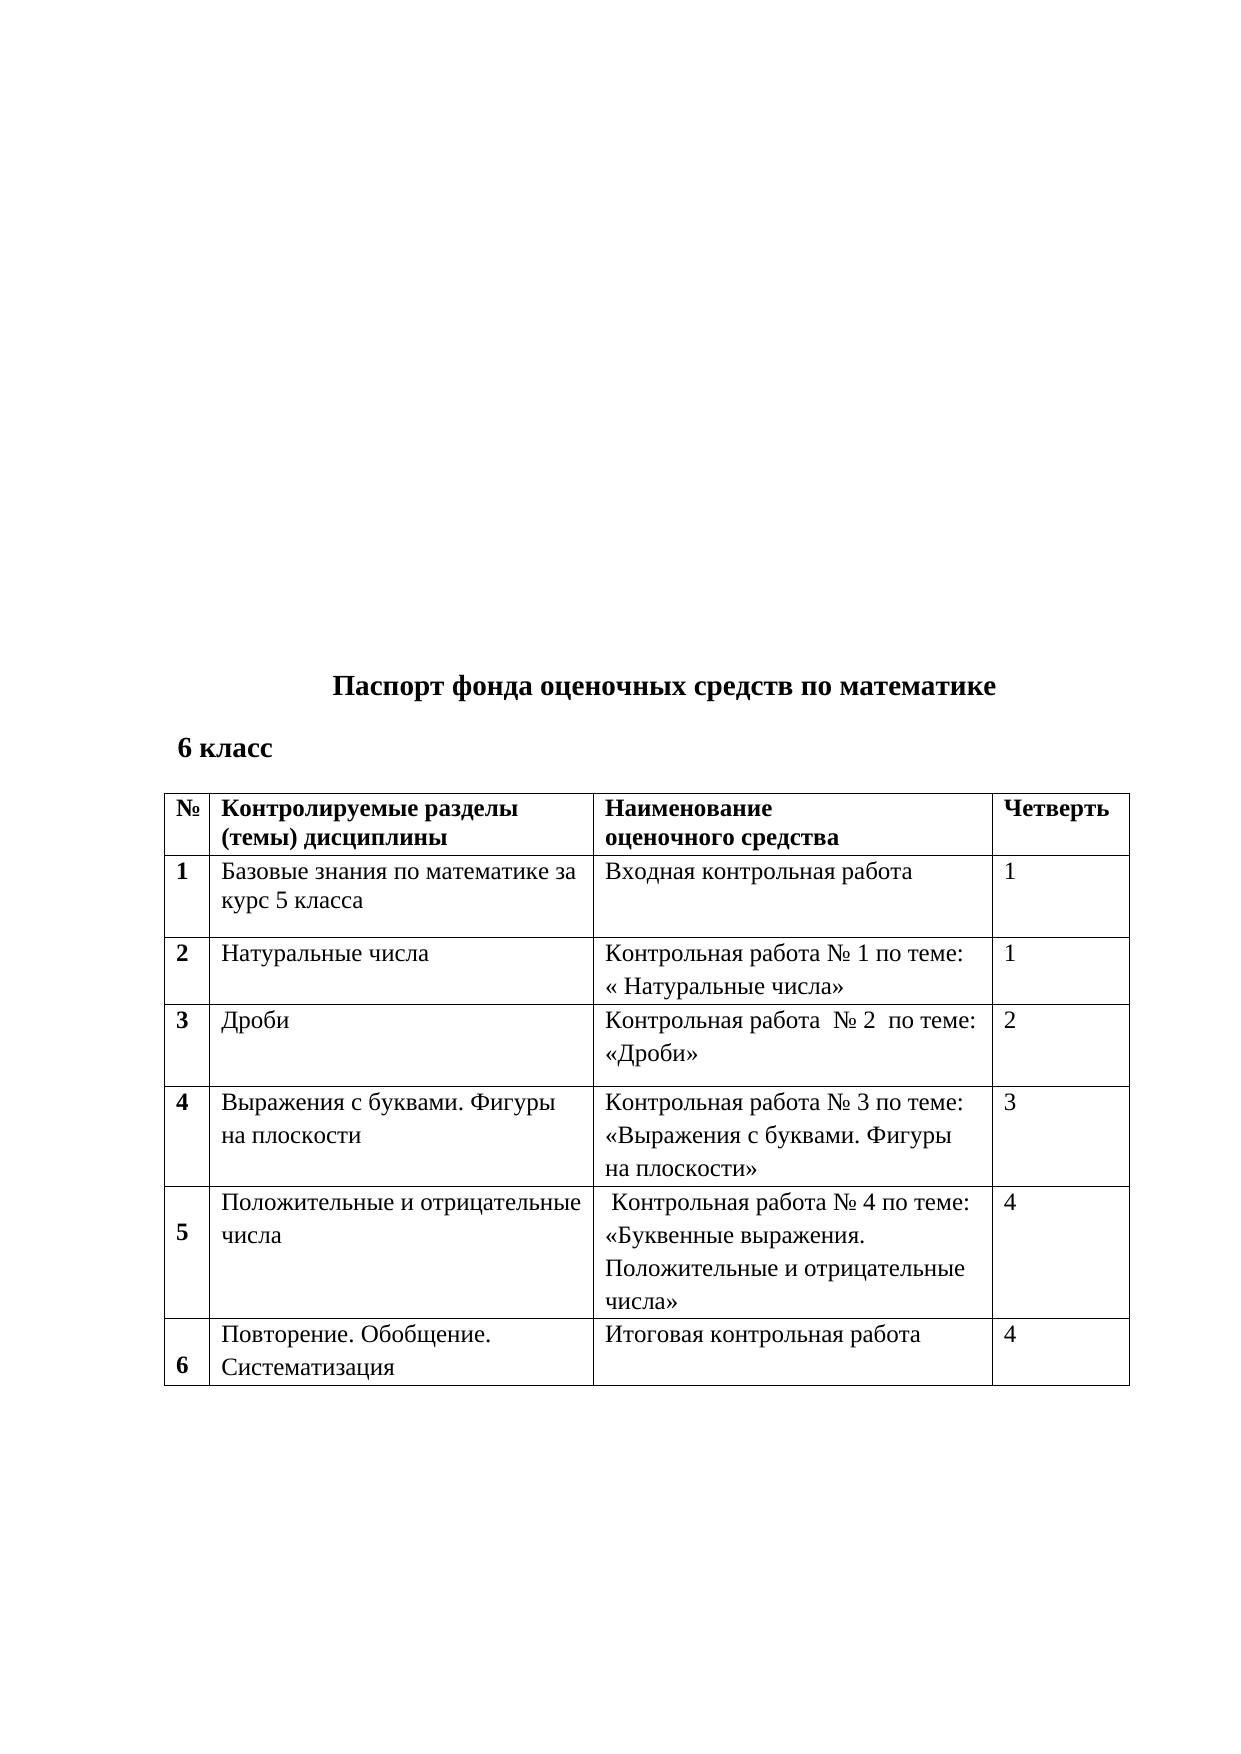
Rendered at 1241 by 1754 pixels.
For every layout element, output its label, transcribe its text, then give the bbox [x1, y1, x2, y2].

table_cell Повторение. Обобщение. Систематизация [210, 1319, 593, 1385]
table_cell 3 [165, 1005, 209, 1086]
table_cell 2 [165, 938, 209, 1004]
table_cell Контрольная работа № 4 по теме: «Буквенные выражения. Положительные и отрицательные числа» [594, 1187, 992, 1318]
table_cell Дроби [210, 1005, 593, 1086]
table_cell Контрольная работа № 2 по теме: «Дроби» [594, 1005, 992, 1086]
table_cell 4 [993, 1187, 1129, 1318]
table_cell 5 [165, 1187, 209, 1318]
table_cell 1 [993, 856, 1129, 937]
table_cell 6 [165, 1319, 209, 1385]
table_cell 4 [993, 1319, 1129, 1385]
table_header № [165, 794, 209, 855]
table_cell Контрольная работа № 3 по теме: «Выражения с буквами. Фигуры на плоскости» [594, 1087, 992, 1186]
table_cell Входная контрольная работа [594, 856, 992, 937]
table_header Контролируемые разделы (темы) дисциплины [210, 794, 593, 855]
table_cell Натуральные числа [210, 938, 593, 1004]
table_cell 2 [993, 1005, 1129, 1086]
table_cell Выражения с буквами. Фигуры на плоскости [210, 1087, 593, 1186]
table_header Наименование оценочного средства [594, 794, 992, 855]
table_cell 3 [993, 1087, 1129, 1186]
text Паспорт фонда оценочных средств по математике [177, 668, 1152, 701]
table_cell Положительные и отрицательные числа [210, 1187, 593, 1318]
table_cell Итоговая контрольная работа [594, 1319, 992, 1385]
table_cell 1 [993, 938, 1129, 1004]
table_cell Базовые знания по математике за курс 5 класса [210, 856, 593, 937]
table_cell 4 [165, 1087, 209, 1186]
table_cell Контрольная работа № 1 по теме: « Натуральные числа» [594, 938, 992, 1004]
text 6 класс [177, 730, 1152, 764]
table_header Четверть [993, 794, 1129, 855]
table_cell 1 [165, 856, 209, 937]
